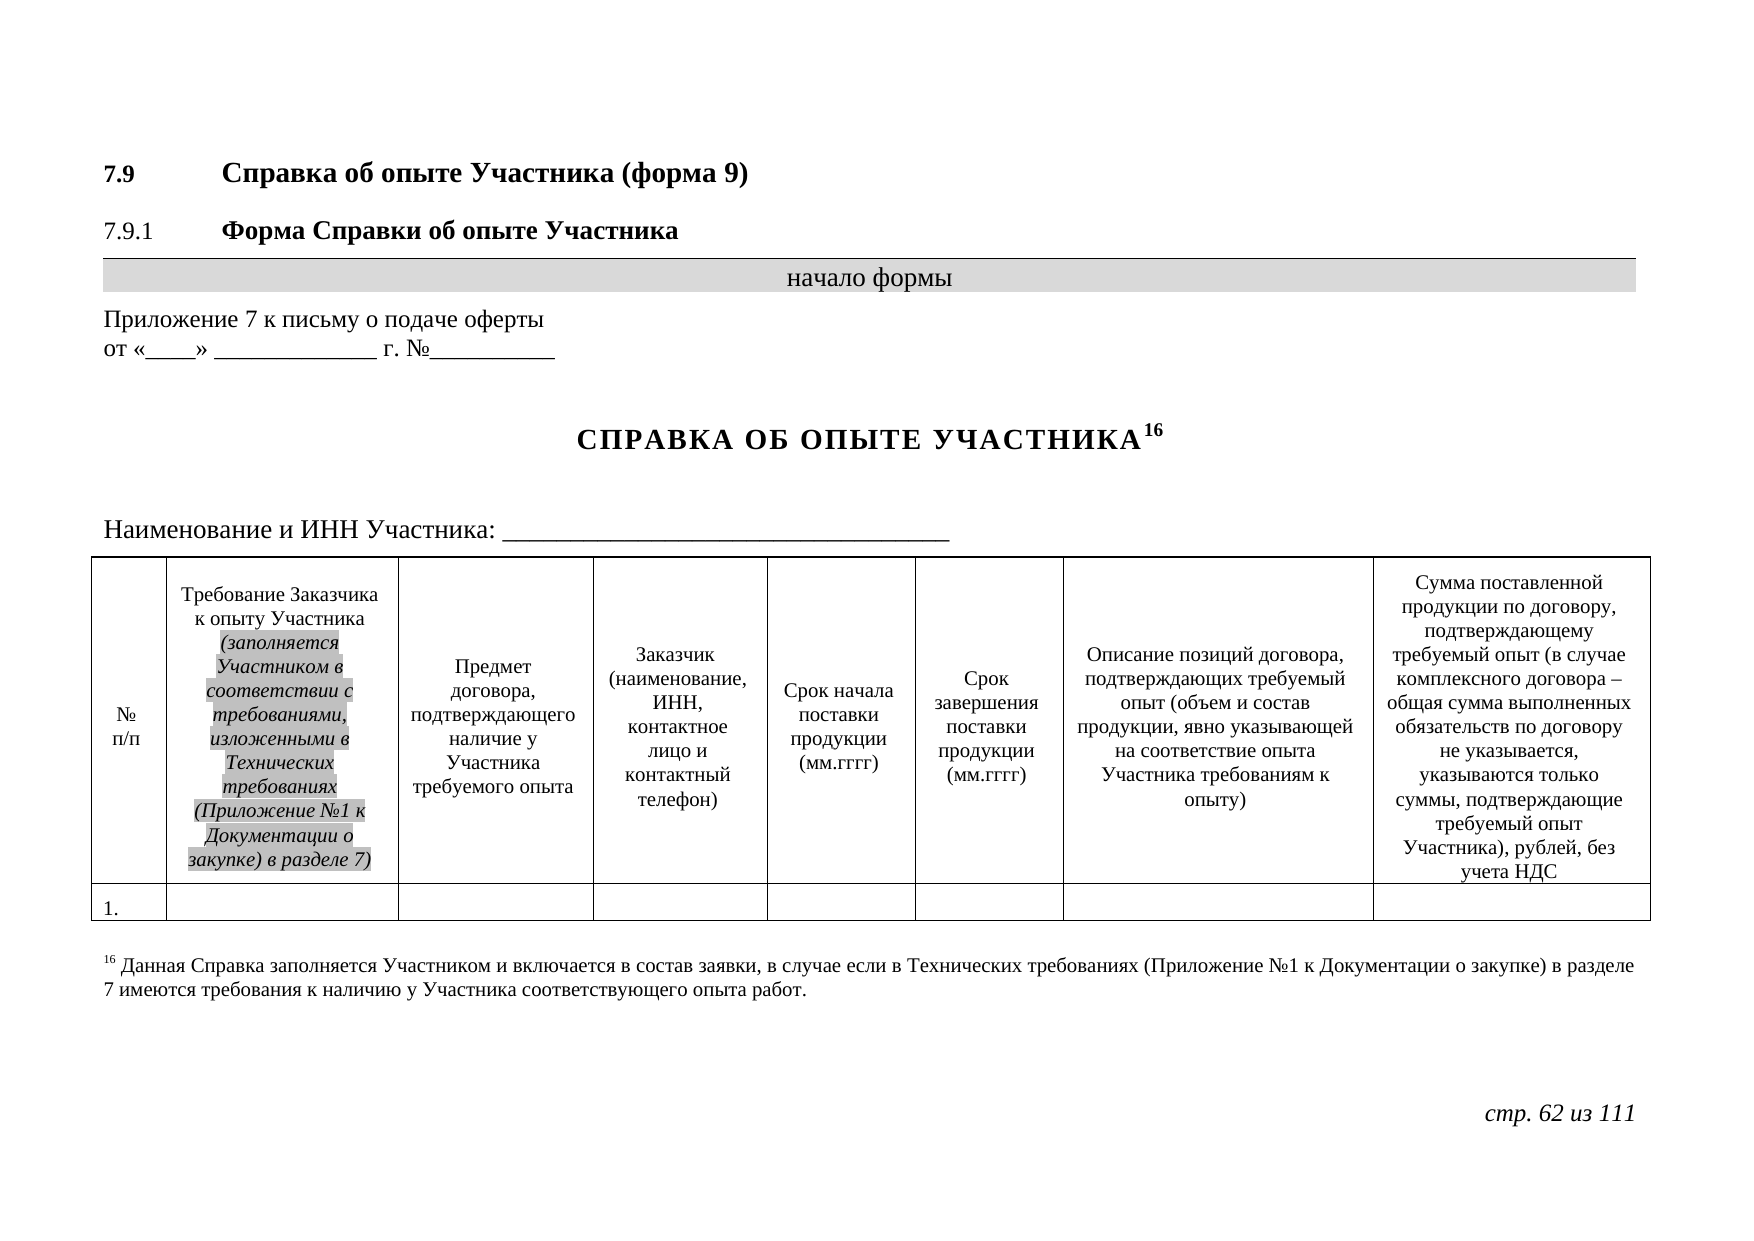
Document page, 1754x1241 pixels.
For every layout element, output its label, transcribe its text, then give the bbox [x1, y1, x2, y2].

table_cell [167, 884, 398, 920]
table_header Описание позиций договора, подтверждающих требуемый опыт (объем и состав продукции, явно указывающей на соответствие опыта Участника требованиям к опыту) [1064, 558, 1373, 883]
table_header Заказчик (наименование, ИНН, контактное лицо и контактный телефон) [594, 558, 767, 883]
table_cell [1064, 884, 1373, 920]
table_cell [399, 884, 593, 920]
text Наименование и ИНН Участника: _________________________________ [103, 513, 1636, 544]
table_header Предмет договора, подтверждающего наличие у Участника требуемого опыта [399, 558, 593, 883]
text Справка об опыте Участника [103, 418, 1636, 457]
table_header Срок завершения поставки продукции (мм.гггг) [916, 558, 1063, 883]
subtitle Справка об опыте Участника (форма 9) [103, 156, 1639, 189]
table_cell [92, 884, 166, 920]
table_cell [594, 884, 767, 920]
table_header Требование Заказчика к опыту Участника (заполняется Участником в соответствии с требованиями, изложенными в Технических требованиях (Приложение №1 к Документации о закупке) в разделе 7) [167, 558, 398, 883]
text Приложение 7 к письму о подаче оферты от «____» _____________ г. №__________ [103, 304, 1636, 362]
text начало формы [103, 259, 1636, 292]
table_cell [1374, 884, 1650, 920]
table_cell [768, 884, 915, 920]
table_header Срок начала поставки продукции (мм.гггг) [768, 558, 915, 883]
table_header № п/п [92, 558, 166, 883]
table_cell [916, 884, 1063, 920]
text Форма Справки об опыте Участника [103, 214, 1636, 245]
table_header Сумма поставленной продукции по договору, подтверждающему требуемый опыт (в случае комплексного договора – общая сумма выполненных обязательств по договору не указывается, указываются только суммы, подтверждающие требуемый опыт Участника), рублей, без учета НДС [1374, 558, 1650, 883]
